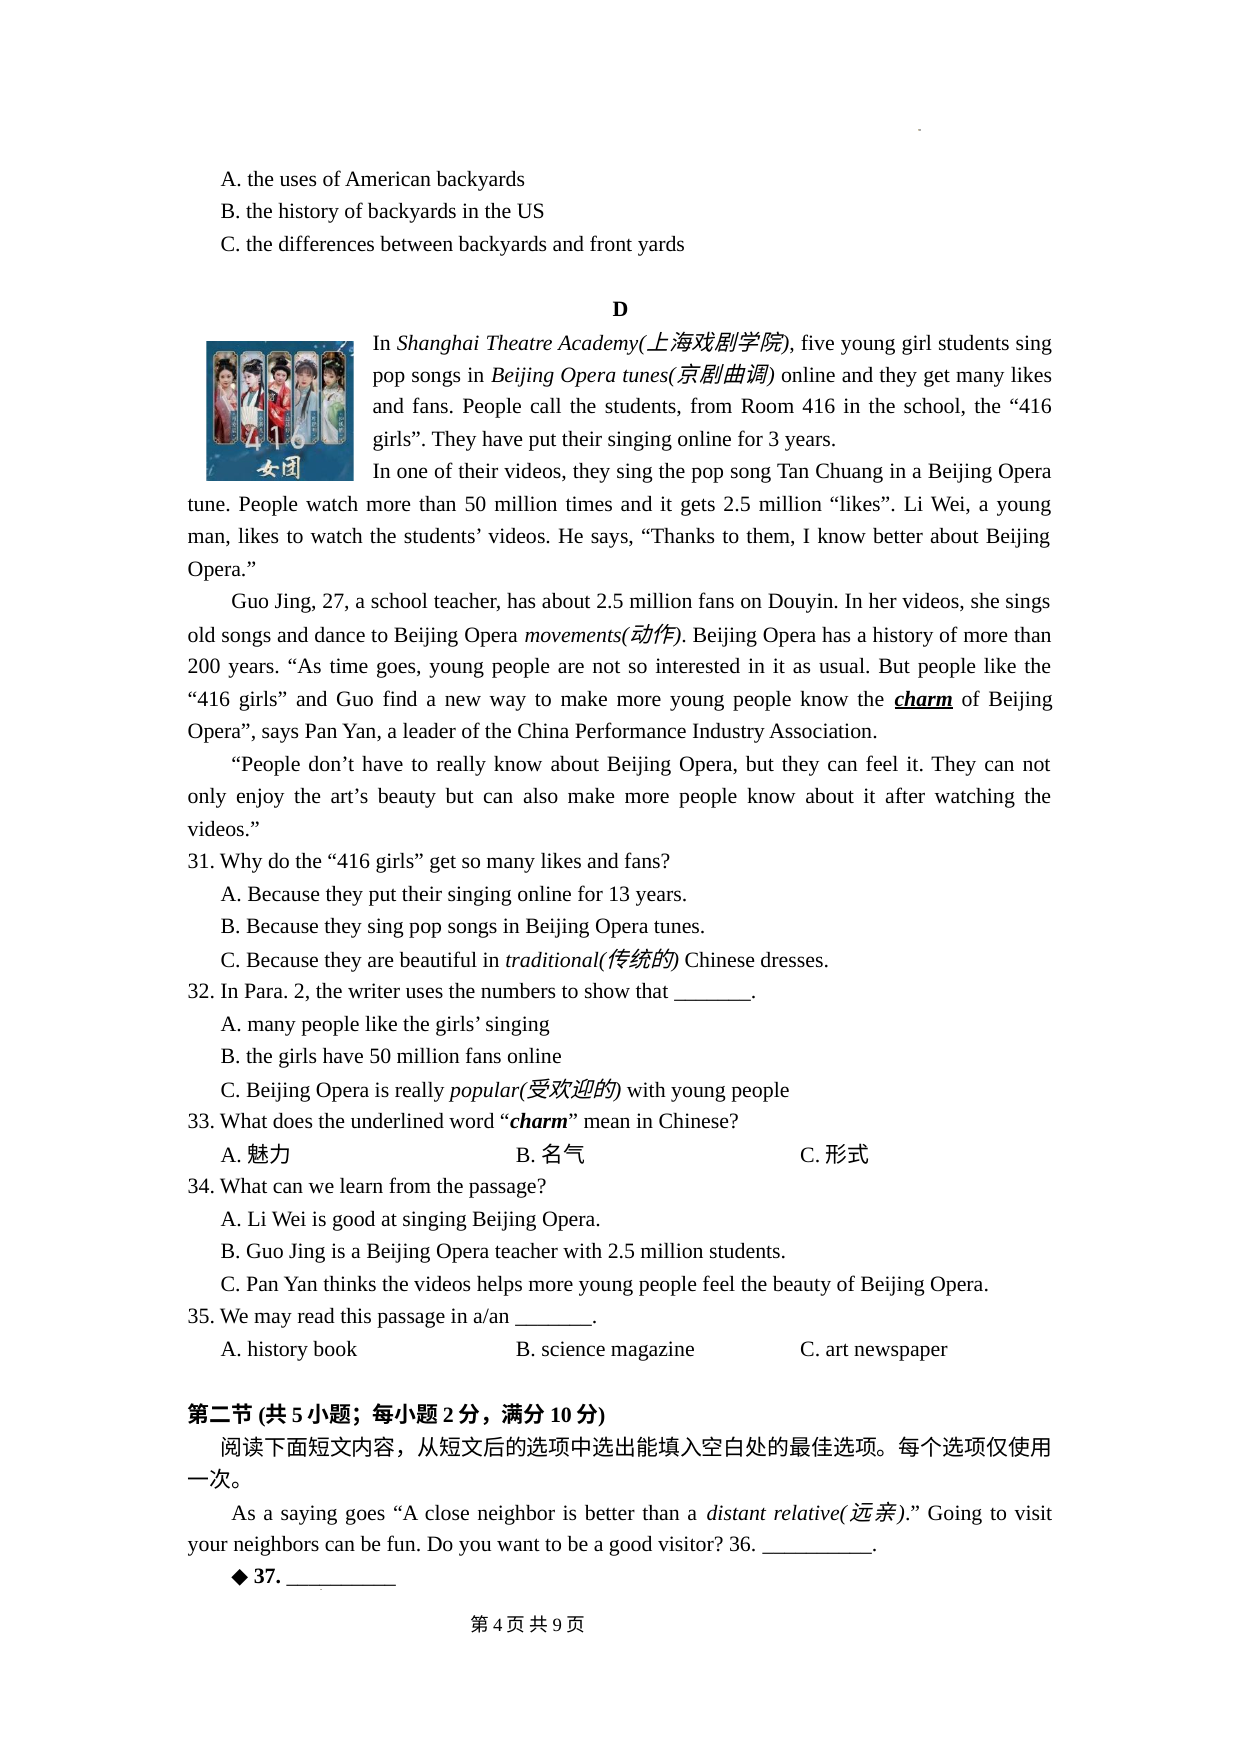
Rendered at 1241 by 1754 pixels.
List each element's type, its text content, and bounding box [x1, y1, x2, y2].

text C. the differences between backyards and front yards [187, 227, 1053, 259]
text In Shanghai Theatre Academy(上海戏剧学院), five young girl students sing pop songs in Beijing Opera tunes(京剧曲调) online and they get many likes and fans. People call the students, from Room 416 in the school, the “416 girls”. They have put their singing online for 3 years. [187, 324, 1053, 454]
text 第二节 (共5小题；每小题2分，满分10分) [187, 1397, 1053, 1429]
text In one of their videos, they sing the pop song Tan Chuang in a Beijing Opera tune. People watch more than 50 million times and it gets 2.5 million “likes”. Li Wei, a young man, likes to watch the students’ videos. He says, “Thanks to them, I know better about Beijing Opera.” [187, 454, 1053, 584]
text A. Li Wei is good at singing Beijing Opera. [187, 1202, 1053, 1234]
text As a saying goes “A close neighbor is better than a distant relative(远亲).” Going to visit your neighbors can be fun. Do you want to be a good visitor? 36. __________. [187, 1494, 1053, 1559]
text 33. What does the underlined word “charm” mean in Chinese? [187, 1104, 1053, 1137]
text A. many people like the girls’ singing [187, 1007, 1053, 1039]
text Guo Jing, 27, a school teacher, has about 2.5 million fans on Douyin. In her videos, she sings old songs and dance to Beijing Opera movements(动作). Beijing Opera has a history of more than 200 years. “As time goes, young people are not so interested in it as usual. But people like the “416 girls” and Guo find a new way to make more young people know the charm of Beijing Opera”, says Pan Yan, a leader of the China Performance Industry Association. [187, 584, 1053, 747]
text 35. We may read this passage in a/an _______. [187, 1299, 1053, 1332]
text B. the history of backyards in the US [187, 194, 1053, 227]
text B. the girls have 50 million fans online [187, 1039, 1053, 1072]
text “People don’t have to really know about Beijing Opera, but they can feel it. They can not only enjoy the art’s beauty but can also make more people know about it after watching the videos.” [187, 747, 1053, 844]
text A. Because they put their singing online for 13 years. [187, 877, 1053, 909]
text A. history book B. science magazine C. art newspaper [187, 1332, 1053, 1364]
text C. Because they are beautiful in traditional(传统的) Chinese dresses. [187, 942, 1053, 974]
text A. 魅力 B. 名气 C. 形式 [187, 1137, 1053, 1169]
text 31. Why do the “416 girls” get so many likes and fans? [187, 844, 1053, 877]
text 34. What can we learn from the passage? [187, 1169, 1053, 1202]
text B. Guo Jing is a Beijing Opera teacher with 2.5 million students. [187, 1234, 1053, 1267]
text 阅读下面短文内容，从短文后的选项中选出能填入空白处的最佳选项。每个选项仅使用一次。 [187, 1429, 1053, 1494]
text B. Because they sing pop songs in Beijing Opera tunes. [187, 909, 1053, 942]
text D [187, 292, 1053, 324]
picture [206, 341, 354, 481]
text A. the uses of American backyards [187, 162, 1053, 194]
text ◆ 37. __________ [187, 1559, 1053, 1592]
text C. Beijing Opera is really popular(受欢迎的) with young people [187, 1072, 1053, 1104]
text C. Pan Yan thinks the videos helps more young people feel the beauty of Beijing Opera. [187, 1267, 1053, 1299]
text 32. In Para. 2, the writer uses the numbers to show that _______. [187, 974, 1053, 1007]
